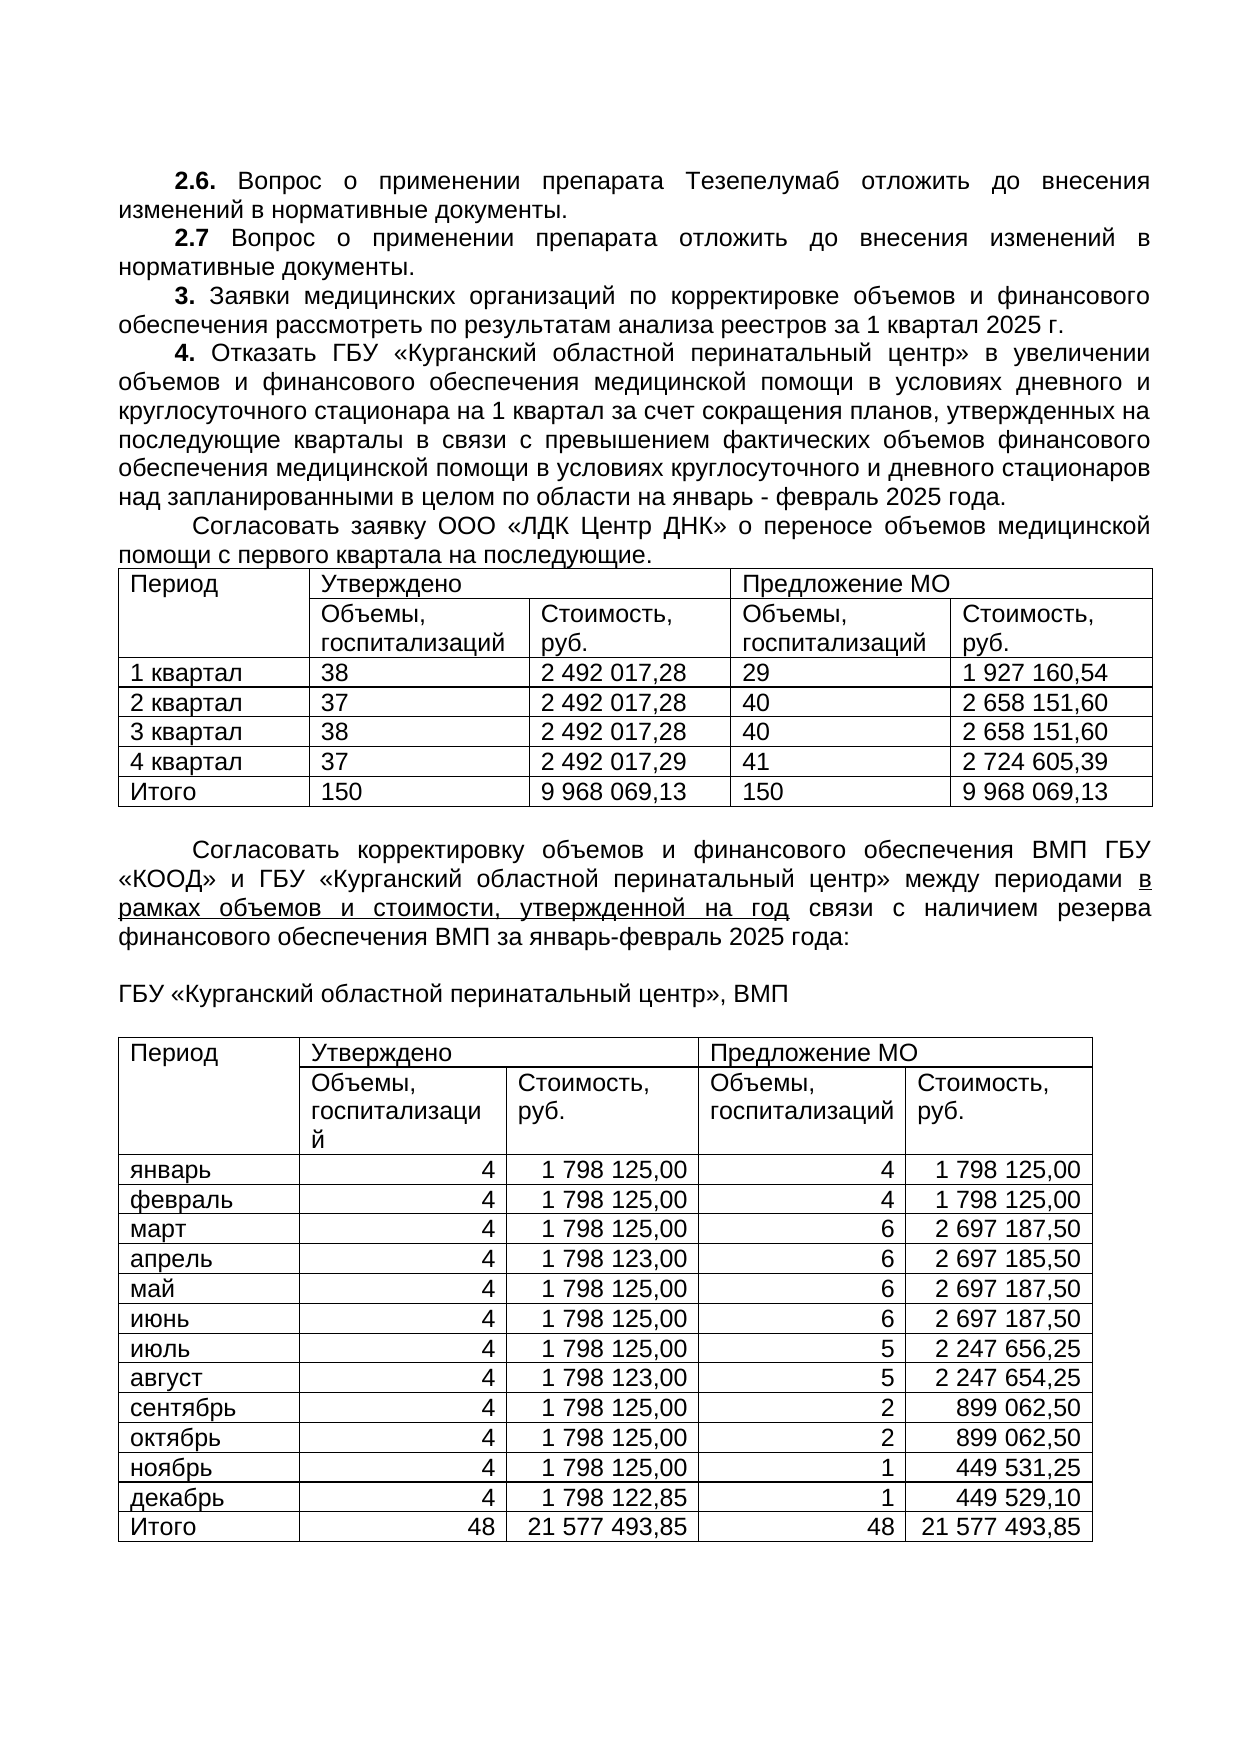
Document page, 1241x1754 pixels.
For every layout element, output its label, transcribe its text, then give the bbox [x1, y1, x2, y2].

table_cell 4 [699, 1155, 905, 1183]
table_cell 1 798 125,00 [906, 1185, 1092, 1213]
text 3. Заявки медицинских организаций по корректировке объемов и финансового обеспечения рассмотреть по результатам анализа реестров за 1 квартал 2025 г. [118, 281, 1152, 338]
table_cell 3 квартал [119, 717, 309, 746]
text 4. Отказать ГБУ «Курганский областной перинатальный центр» в увеличении объемов и финансового обеспечения медицинской помощи в условиях дневного и круглосуточного стационара на 1 квартал за счет сокращения планов, утвержденных на последующие кварталы в связи с превышением фактических объемов финансового обеспечения медицинской помощи в условиях круглосуточного и дневного стационаров над запланированными в целом по области на январь - февраль 2025 года. [118, 338, 1152, 511]
table_cell 48 [699, 1512, 905, 1541]
table_header Период [119, 1038, 299, 1154]
table_header Предложение МО [699, 1038, 1092, 1066]
table_cell 449 531,25 [906, 1453, 1092, 1481]
table_cell 2 [699, 1423, 905, 1452]
table_cell 2 492 017,28 [530, 717, 730, 746]
table_cell 5 [699, 1363, 905, 1392]
table_cell 37 [310, 688, 529, 716]
table_cell 21 577 493,85 [906, 1512, 1092, 1541]
table_cell Итого [119, 777, 309, 806]
table_cell 29 [731, 658, 950, 686]
table_cell Стоимость, руб. [951, 599, 1152, 657]
table_cell 1 798 125,00 [507, 1185, 698, 1213]
table_cell 4 [300, 1304, 506, 1332]
table_cell 2 697 187,50 [906, 1214, 1092, 1243]
table_cell Объемы, госпитализаций [699, 1068, 905, 1154]
table_cell 4 [300, 1483, 506, 1511]
table_cell 1 [699, 1483, 905, 1511]
table_cell 150 [310, 777, 529, 806]
table_cell 40 [731, 717, 950, 746]
table_cell 6 [699, 1274, 905, 1303]
table_cell февраль [119, 1185, 299, 1213]
table_cell 449 529,10 [906, 1483, 1092, 1511]
table_cell июль [119, 1334, 299, 1362]
text Согласовать корректировку объемов и финансового обеспечения ВМП ГБУ «КООД» и ГБУ «Курганский областной перинатальный центр» между периодами в рамках объемов и стоимости, утвержденной на год связи с наличием резерва финансового обеспечения ВМП за январь-февраль 2025 года: [118, 835, 1152, 950]
table_cell 48 [300, 1512, 506, 1541]
table_cell 2 658 151,60 [951, 717, 1152, 746]
table_cell Итого [119, 1512, 299, 1541]
table_cell 4 [300, 1393, 506, 1422]
table_cell 1 798 125,00 [507, 1423, 698, 1452]
table_cell 899 062,50 [906, 1393, 1092, 1422]
table_cell 1 798 125,00 [507, 1304, 698, 1332]
table_cell сентябрь [119, 1393, 299, 1422]
table_cell 4 [300, 1334, 506, 1362]
table_cell 2 247 656,25 [906, 1334, 1092, 1362]
table_cell Объемы, госпитализаций [300, 1068, 506, 1154]
table_cell 1 квартал [119, 658, 309, 686]
table_cell 2 [699, 1393, 905, 1422]
table_cell 2 724 605,39 [951, 747, 1152, 776]
table_cell 4 [300, 1423, 506, 1452]
table_cell 1 798 125,00 [507, 1274, 698, 1303]
table_cell 1 798 125,00 [507, 1453, 698, 1481]
table_cell 1 798 123,00 [507, 1244, 698, 1273]
table_cell Стоимость, руб. [906, 1068, 1092, 1154]
table_cell 150 [731, 777, 950, 806]
table_header Утверждено [310, 569, 730, 598]
table_cell 2 697 187,50 [906, 1304, 1092, 1332]
table_cell декабрь [119, 1483, 299, 1511]
table_cell март [119, 1214, 299, 1243]
table_cell 4 [300, 1185, 506, 1213]
table_cell 2 697 185,50 [906, 1244, 1092, 1273]
table_cell 6 [699, 1214, 905, 1243]
table_cell 2 квартал [119, 688, 309, 716]
table_cell 1 927 160,54 [951, 658, 1152, 686]
table_cell 41 [731, 747, 950, 776]
table_cell 2 492 017,29 [530, 747, 730, 776]
table_cell ноябрь [119, 1453, 299, 1481]
table_cell 2 247 654,25 [906, 1363, 1092, 1392]
table_cell 4 [300, 1214, 506, 1243]
table_cell 2 658 151,60 [951, 688, 1152, 716]
table_cell Стоимость, руб. [530, 599, 730, 657]
table_cell апрель [119, 1244, 299, 1273]
table_cell 1 798 122,85 [507, 1483, 698, 1511]
table_cell 6 [699, 1244, 905, 1273]
text 2.7 Вопрос о применении препарата отложить до внесения изменений в нормативные документы. [118, 223, 1152, 281]
table_cell май [119, 1274, 299, 1303]
text 2.6. Вопрос о применении препарата Тезепелумаб отложить до внесения изменений в нормативные документы. [118, 166, 1152, 223]
table_cell 1 798 125,00 [507, 1393, 698, 1422]
table_cell 899 062,50 [906, 1423, 1092, 1452]
table_cell 5 [699, 1334, 905, 1362]
table_cell 1 798 125,00 [507, 1334, 698, 1362]
table_cell 4 [300, 1363, 506, 1392]
table_cell 4 квартал [119, 747, 309, 776]
table_cell 38 [310, 717, 529, 746]
table_cell август [119, 1363, 299, 1392]
table_cell 1 798 125,00 [507, 1155, 698, 1183]
table_cell 40 [731, 688, 950, 716]
table_cell 4 [300, 1453, 506, 1481]
table_cell 1 798 125,00 [906, 1155, 1092, 1183]
table_header Утверждено [300, 1038, 698, 1066]
table_cell 4 [300, 1244, 506, 1273]
table_cell 4 [699, 1185, 905, 1213]
table_cell 9 968 069,13 [530, 777, 730, 806]
table_header Предложение МО [731, 569, 1152, 598]
table_cell 6 [699, 1304, 905, 1332]
table_cell 1 798 125,00 [507, 1214, 698, 1243]
table_cell 4 [300, 1155, 506, 1183]
table_cell 1 [699, 1453, 905, 1481]
table_cell 9 968 069,13 [951, 777, 1152, 806]
table_cell Стоимость, руб. [507, 1068, 698, 1154]
table_cell июнь [119, 1304, 299, 1332]
table_cell 4 [300, 1274, 506, 1303]
table_cell 2 492 017,28 [530, 658, 730, 686]
table_cell Объемы, госпитализаций [310, 599, 529, 657]
table_cell 2 697 187,50 [906, 1274, 1092, 1303]
text ГБУ «Курганский областной перинатальный центр», ВМП [118, 979, 1152, 1008]
table_header Период [119, 569, 309, 657]
table_cell январь [119, 1155, 299, 1183]
text Согласовать заявку ООО «ЛДК Центр ДНК» о переносе объемов медицинской помощи с первого квартала на последующие. [118, 511, 1152, 568]
table_cell 37 [310, 747, 529, 776]
table_cell октябрь [119, 1423, 299, 1452]
table_cell 2 492 017,28 [530, 688, 730, 716]
table_cell Объемы, госпитализаций [731, 599, 950, 657]
table_cell 1 798 123,00 [507, 1363, 698, 1392]
table_cell 21 577 493,85 [507, 1512, 698, 1541]
table_cell 38 [310, 658, 529, 686]
